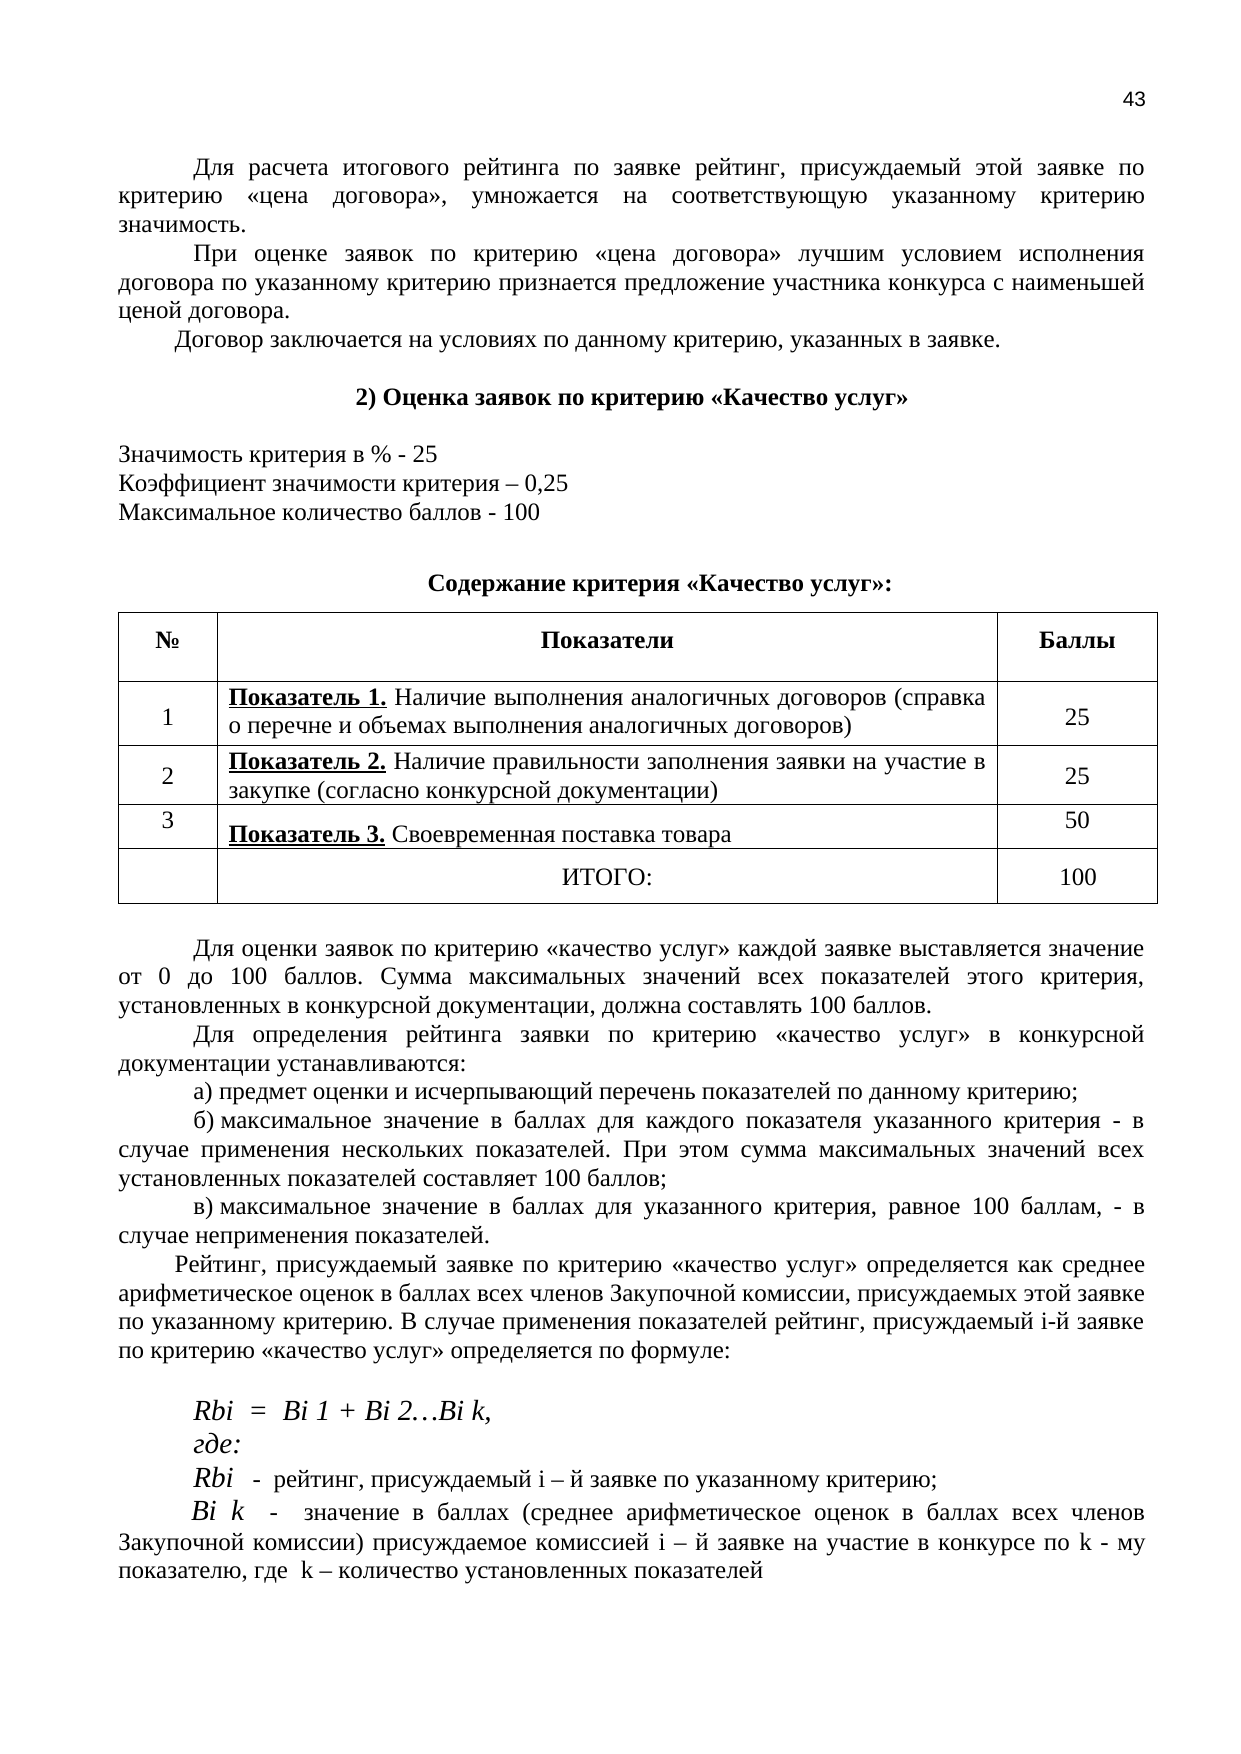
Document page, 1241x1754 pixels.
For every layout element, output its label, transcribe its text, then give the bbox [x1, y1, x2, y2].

text Значимость критерия в % - 25 [118, 439, 1146, 468]
text Для определения рейтинга заявки по критерию «качество услуг» в конкурсной документации устанавливаются: [118, 1019, 1146, 1076]
text Rbi = Bi 1 + Bi 2…Bi k, [118, 1393, 1146, 1426]
text При оценке заявок по критерию «цена договора» лучшим условием исполнения договора по указанному критерию признается предложение участника конкурса с наименьшей ценой договора. [118, 238, 1146, 324]
text Договор заключается на условиях по данному критерию, указанных в заявке. [118, 324, 1146, 353]
text Для расчета итогового рейтинга по заявке рейтинг, присуждаемый этой заявке по критерию «цена договора», умножается на соответствующую указанному критерию значимость. [118, 152, 1146, 238]
text б) максимальное значение в баллах для каждого показателя указанного критерия - в случае применения нескольких показателей. При этом сумма максимальных значений всех установленных показателей составляет 100 баллов; [118, 1105, 1146, 1191]
table_header Баллы [998, 613, 1157, 681]
table_cell Показатель 2. Наличие правильности заполнения заявки на участие в закупке (согласно конкурсной документации) [218, 746, 997, 804]
table_cell 25 [998, 746, 1157, 804]
text Коэффициент значимости критерия – 0,25 [118, 468, 1146, 497]
table_cell 3 [119, 805, 217, 848]
table_cell 2 [119, 746, 217, 804]
text а) предмет оценки и исчерпывающий перечень показателей по данному критерию; [118, 1076, 1146, 1105]
table_header № [119, 613, 217, 681]
table_header Показатели [218, 613, 997, 681]
text Rbi - рейтинг, присуждаемый i – й заявке по указанному критерию; [118, 1460, 1146, 1493]
table_cell Показатель 1. Наличие выполнения аналогичных договоров (справка о перечне и объемах выполнения аналогичных договоров) [218, 682, 997, 745]
text в) максимальное значение в баллах для указанного критерия, равное 100 баллам, - в случае неприменения показателей. [118, 1191, 1146, 1249]
table_cell 1 [119, 682, 217, 745]
table_cell ИТОГО: [218, 849, 997, 903]
text Максимальное количество баллов - 100 [118, 497, 1146, 525]
text Рейтинг, присуждаемый заявке по критерию «качество услуг» определяется как среднее арифметическое оценок в баллах всех членов Закупочной комиссии, присуждаемых этой заявке по указанному критерию. В случае применения показателей рейтинг, присуждаемый i-й заявке по критерию «качество услуг» определяется по формуле: [118, 1249, 1146, 1364]
text 2) Оценка заявок по критерию «Качество услуг» [118, 382, 1146, 410]
table_cell 50 [998, 805, 1157, 848]
table_cell 25 [998, 682, 1157, 745]
table_cell 100 [998, 849, 1157, 903]
text Для оценки заявок по критерию «качество услуг» каждой заявке выставляется значение от 0 до 100 баллов. Сумма максимальных значений всех показателей этого критерия, установленных в конкурсной документации, должна составлять 100 баллов. [118, 933, 1146, 1019]
text Содержание критерия «Качество услуг»: [118, 568, 1146, 597]
text Bi k - значение в баллах (среднее арифметическое оценок в баллах всех членов Закупочной комиссии) присуждаемое комиссией i – й заявке на участие в конкурсе по k - му показателю, где k – количество установленных показателей [118, 1493, 1146, 1584]
text где: [118, 1426, 1146, 1460]
table_cell Показатель 3. Своевременная поставка товара [218, 805, 997, 848]
table_cell [119, 849, 217, 903]
